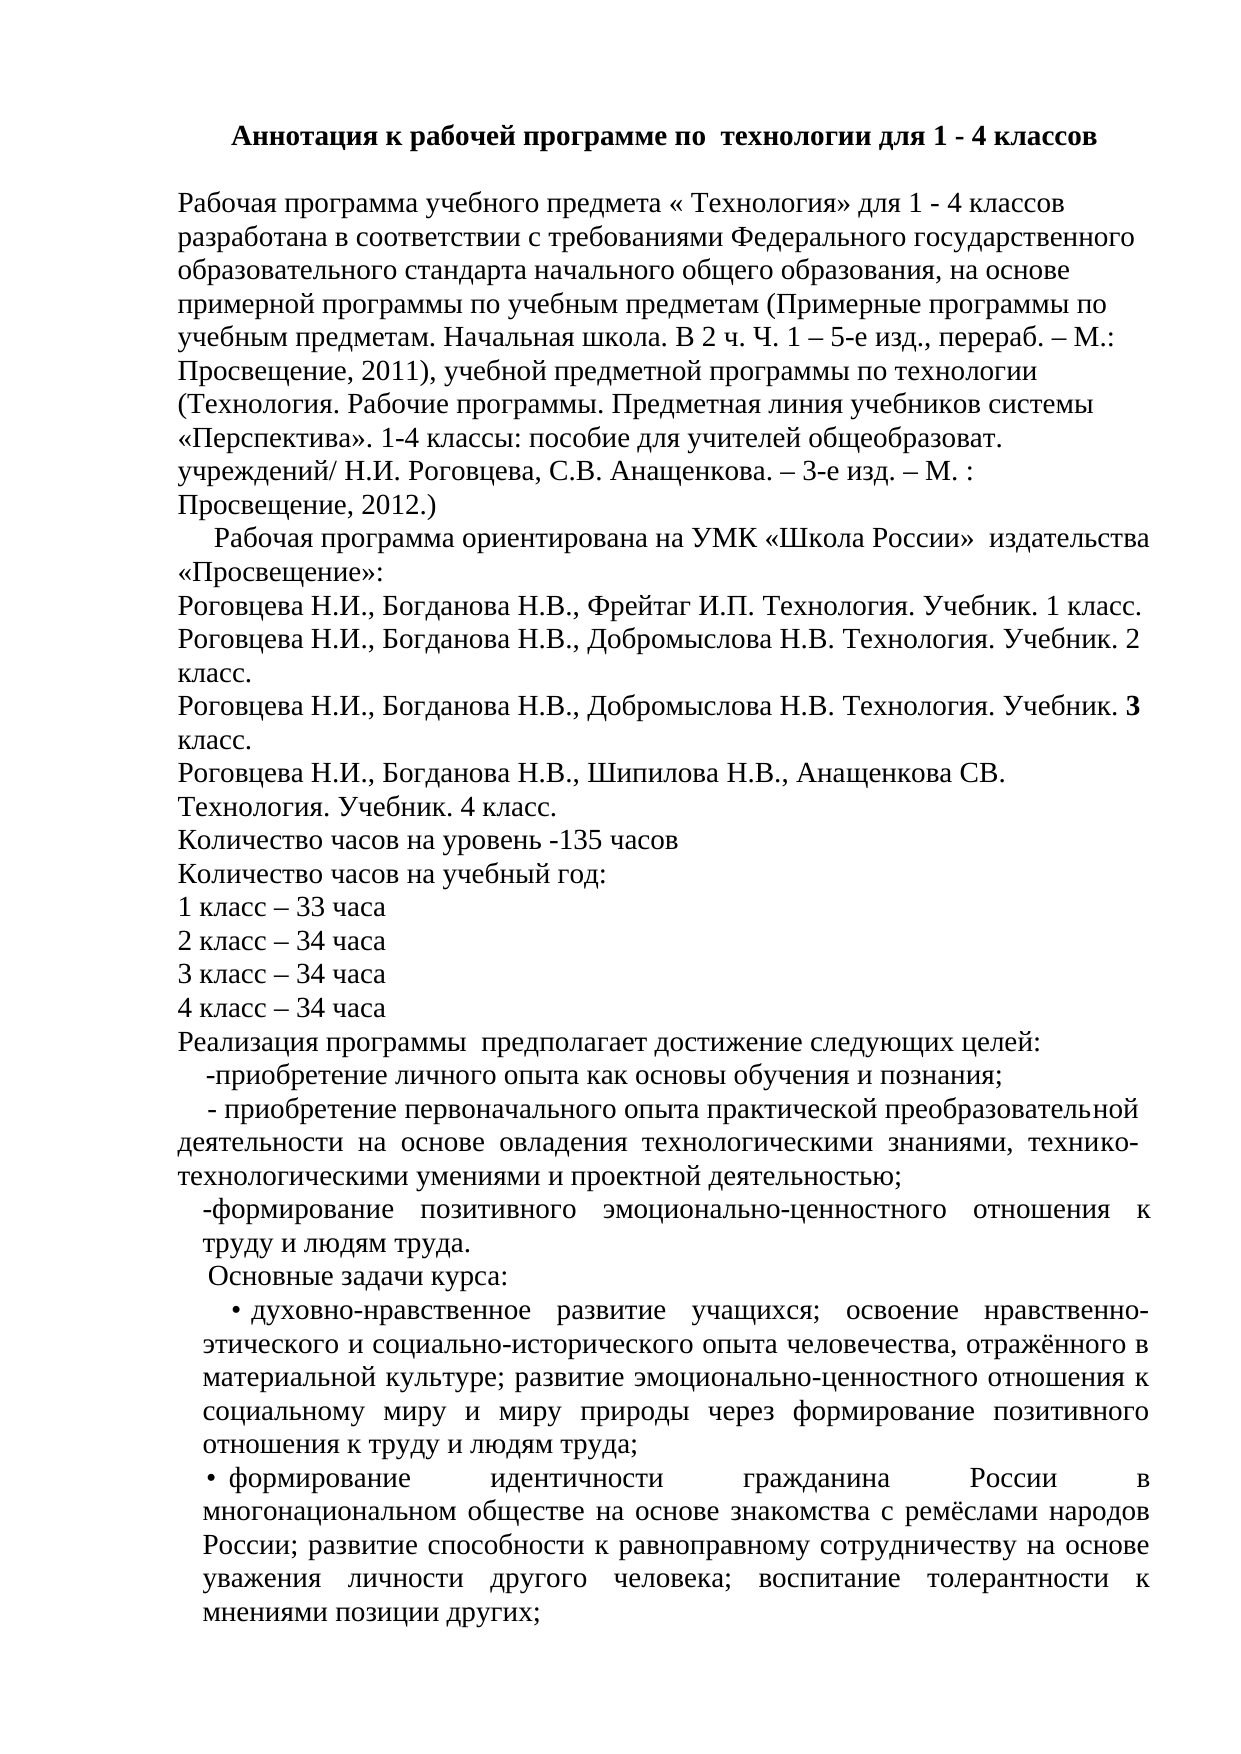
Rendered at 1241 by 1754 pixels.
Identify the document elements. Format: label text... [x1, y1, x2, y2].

text Роговцева Н.И., Богданова Н.В., Шипилова Н.В., Анащенкова СВ. Технология. Учебник. 4 класс. [177, 755, 1152, 822]
text - приобретение первоначального опыта практической преобразовательной деятельности на основе овладения технологическими знаниями, технико-технологическими умениями и проектной деятельностью; [177, 1091, 1138, 1191]
text Роговцева Н.И., Богданова Н.В., Добромыслова Н.В. Технология. Учебник. 2 класс. [177, 621, 1152, 688]
text 4 класс – 34 часа [177, 990, 1152, 1024]
text Основные задачи курса: [208, 1258, 1152, 1292]
text Роговцева Н.И., Богданова Н.В., Добромыслова Н.В. Технология. Учебник. 3 класс. [177, 688, 1152, 755]
text • формирование идентичности гражданина России в многонациональном обществе на основе знакомства с ремёслами народов России; развитие способности к равноправному сотрудничеству на основе уважения личности другого человека; воспитание толерантности к мнениями позиции других; [202, 1460, 1151, 1628]
text 2 класс – 34 часа [177, 923, 1152, 957]
text Аннотация к рабочей программе по технологии для 1 - 4 классов [177, 118, 1152, 152]
text 1 класс – 33 часа [177, 889, 1152, 923]
text 3 класс – 34 часа [177, 957, 1152, 990]
text Рабочая программа учебного предмета « Технология» для 1 - 4 классов разработана в соответствии с требованиями Федерального государственного образовательного стандарта начального общего образования, на основе примерной программы по учебным предметам (Примерные программы по учебным предметам. Начальная школа. В 2 ч. Ч. 1 – 5-е изд., перераб. – М.: Просвещение, 2011), учебной предметной программы по технологии (Технология. Рабочие программы. Предметная линия учебников системы «Перспектива». 1-4 классы: пособие для учителей общеобразоват. учреждений/ Н.И. Роговцева, С.В. Анащенкова. – 3-е изд. – М. : Просвещение, 2012.) [177, 185, 1151, 521]
text Количество часов на учебный год: [177, 856, 1152, 889]
text Количество часов на уровень -135 часов [177, 822, 1152, 856]
text Рабочая программа ориентирована на УМК «Школа России» издательства «Просвещение»: [177, 521, 1151, 588]
text -формирование позитивного эмоционально-ценностного отношения к труду и людям труда. [202, 1191, 1151, 1258]
text -приобретение личного опыта как основы обучения и познания; [177, 1057, 1152, 1091]
text • духовно-нравственное развитие учащихся; освоение нравственно-этического и социально-исторического опыта человечества, отражённого в материальной культуре; развитие эмоционально-ценностного отношения к социальному миру и миру природы через формирование позитивного отношения к труду и людям труда; [202, 1292, 1150, 1460]
text Реализация программы предполагает достижение следующих целей: [177, 1024, 1152, 1057]
text Роговцева Н.И., Богданова Н.В., Фрейтаг И.П. Технология. Учебник. 1 класс. [177, 588, 1152, 621]
